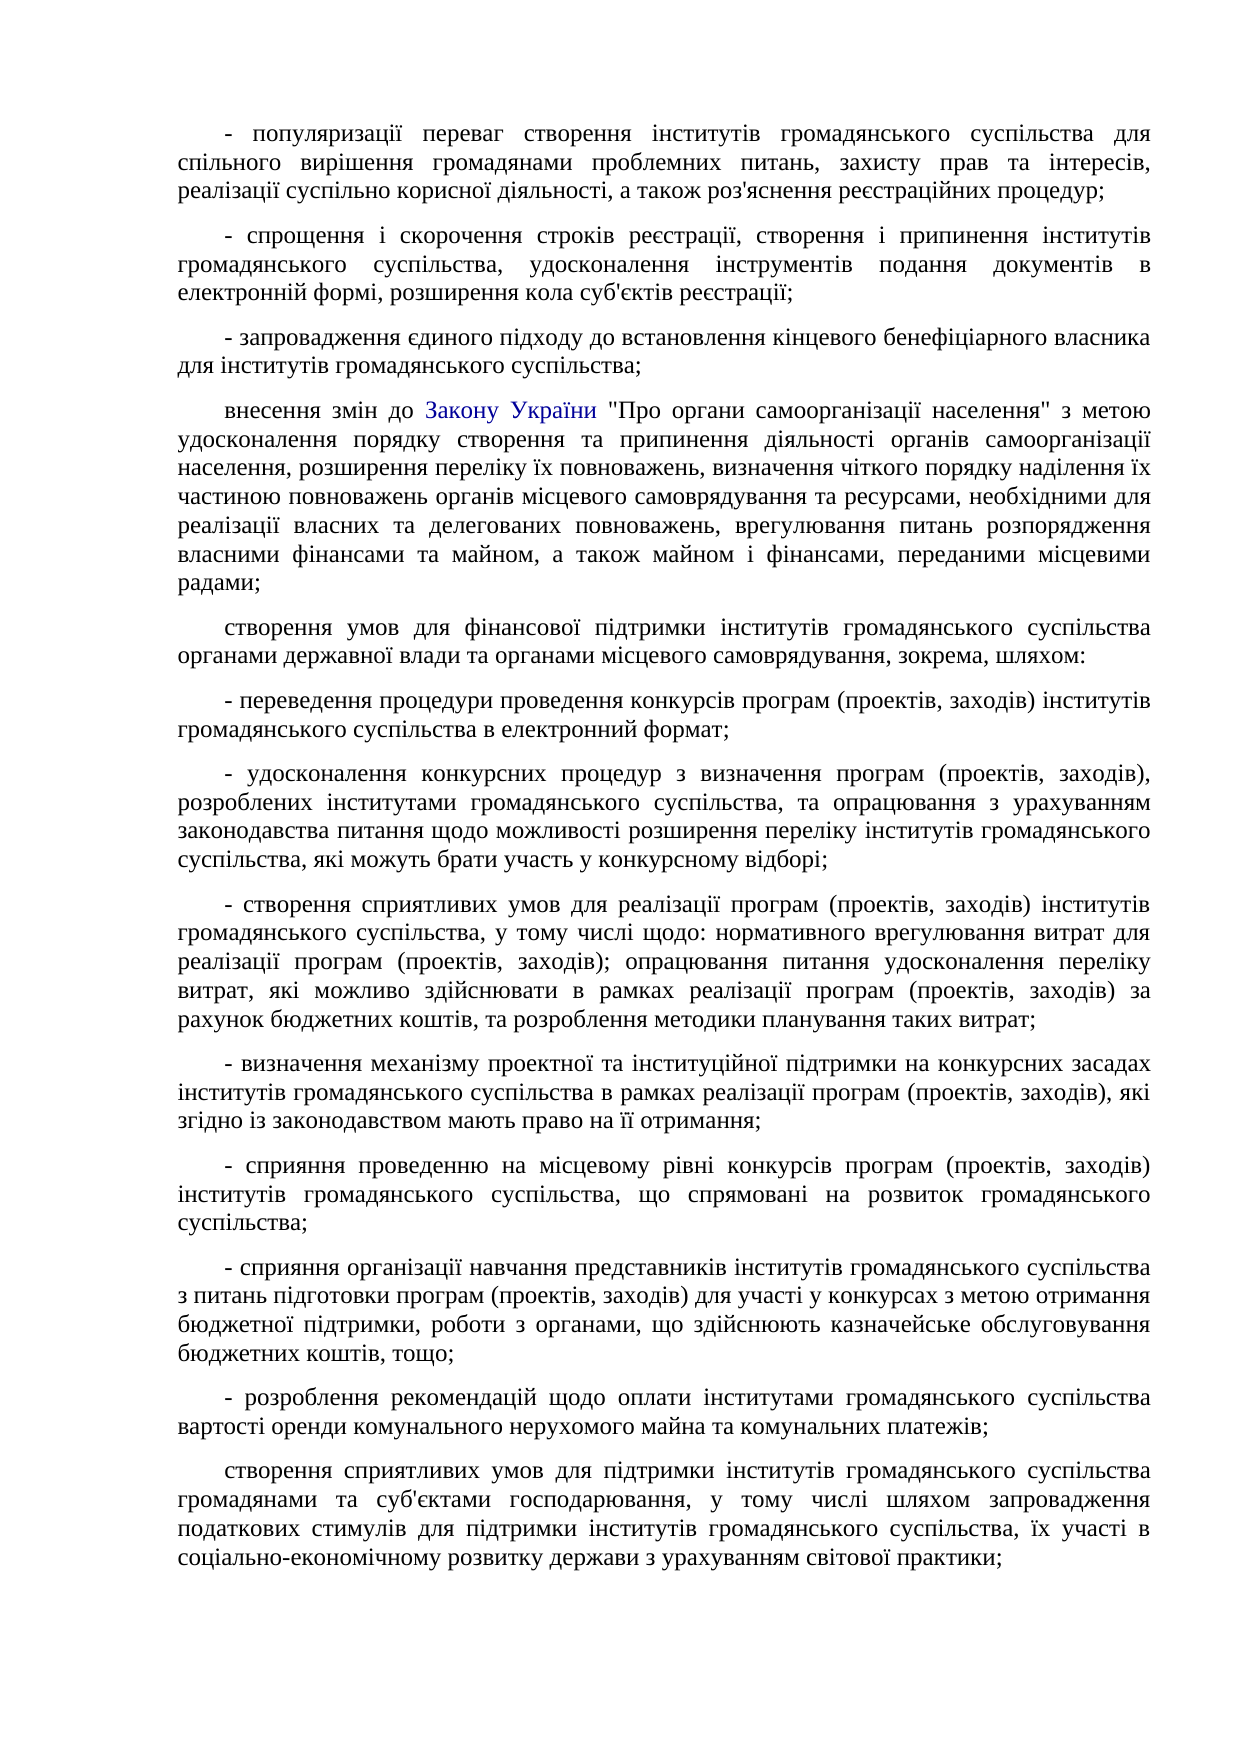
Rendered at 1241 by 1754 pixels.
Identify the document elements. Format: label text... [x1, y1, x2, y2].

text внесення змін до Закону України "Про органи самоорганізації населення" з метою удосконалення порядку створення та припинення діяльності органів самоорганізації населення, розширення переліку їх повноважень, визначення чіткого порядку наділення їх частиною повноважень органів місцевого самоврядування та ресурсами, необхідними для реалізації власних та делегованих повноважень, врегулювання питань розпорядження власними фінансами та майном, а також майном і фінансами, переданими місцевими радами; [177, 395, 1152, 596]
text - переведення процедури проведення конкурсів програм (проектів, заходів) інститутів громадянського суспільства в електронний формат; [177, 685, 1152, 742]
text - розроблення рекомендацій щодо оплати інститутами громадянського суспільства вартості оренди комунального нерухомого майна та комунальних платежів; [177, 1382, 1152, 1440]
text - спрощення і скорочення строків реєстрації, створення і припинення інститутів громадянського суспільства, удосконалення інструментів подання документів в електронній формі, розширення кола суб'єктів реєстрації; [177, 220, 1152, 306]
text створення сприятливих умов для підтримки інститутів громадянського суспільства громадянами та суб'єктами господарювання, у тому числі шляхом запровадження податкових стимулів для підтримки інститутів громадянського суспільства, їх участі в соціально-економічному розвитку держави з урахуванням світової практики; [177, 1456, 1152, 1571]
text - сприяння організації навчання представників інститутів громадянського суспільства з питань підготовки програм (проектів, заходів) для участі у конкурсах з метою отримання бюджетної підтримки, роботи з органами, що здійснюють казначейське обслуговування бюджетних коштів, тощо; [177, 1252, 1152, 1367]
text - визначення механізму проектної та інституційної підтримки на конкурсних засадах інститутів громадянського суспільства в рамках реалізації програм (проектів, заходів), які згідно із законодавством мають право на її отримання; [177, 1048, 1152, 1134]
text - удосконалення конкурсних процедур з визначення програм (проектів, заходів), розроблених інститутами громадянського суспільства, та опрацювання з урахуванням законодавства питання щодо можливості розширення переліку інститутів громадянського суспільства, які можуть брати участь у конкурсному відборі; [177, 758, 1152, 873]
text - створення сприятливих умов для реалізації програм (проектів, заходів) інститутів громадянського суспільства, у тому числі щодо: нормативного врегулювання витрат для реалізації програм (проектів, заходів); опрацювання питання удосконалення переліку витрат, які можливо здійснювати в рамках реалізації програм (проектів, заходів) за рахунок бюджетних коштів, та розроблення методики планування таких витрат; [177, 889, 1152, 1032]
text - популяризації переваг створення інститутів громадянського суспільства для спільного вирішення громадянами проблемних питань, захисту прав та інтересів, реалізації суспільно корисної діяльності, а також роз'яснення реєстраційних процедур; [177, 118, 1152, 204]
text - сприяння проведенню на місцевому рівні конкурсів програм (проектів, заходів) інститутів громадянського суспільства, що спрямовані на розвиток громадянського суспільства; [177, 1150, 1152, 1236]
text створення умов для фінансової підтримки інститутів громадянського суспільства органами державної влади та органами місцевого самоврядування, зокрема, шляхом: [177, 612, 1152, 669]
text - запровадження єдиного підходу до встановлення кінцевого бенефіціарного власника для інститутів громадянського суспільства; [177, 322, 1152, 379]
